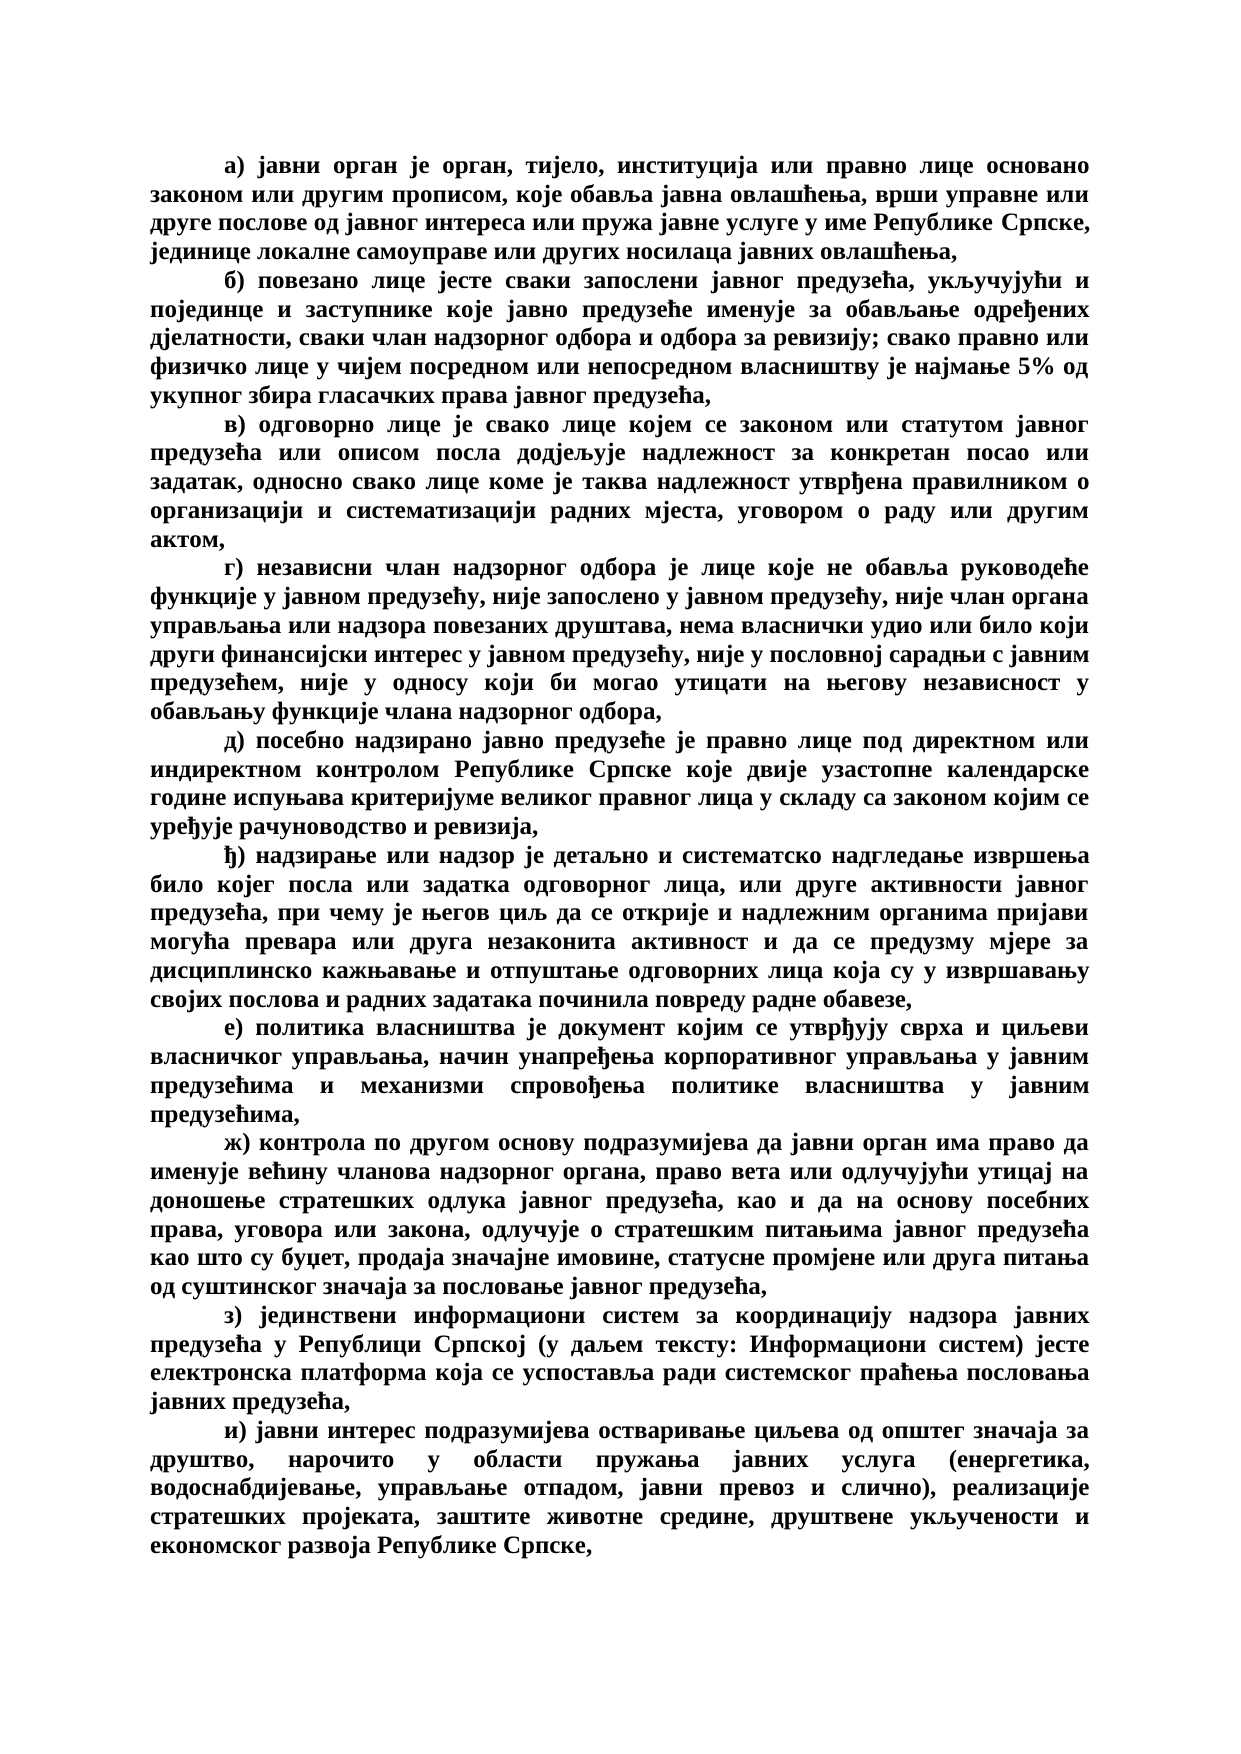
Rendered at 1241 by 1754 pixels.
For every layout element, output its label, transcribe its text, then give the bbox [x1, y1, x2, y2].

text и) јавни интерес подразумијева остваривање циљева од општег значаја за друштво, нарочито у области пружања јавних услуга (енергетика, водоснабдијевање, управљање отпадом, јавни превоз и слично), реализације стратешких пројеката, заштите животне средине, друштвене укључености и економског развоја Републике Српске, [150, 1415, 1090, 1559]
text з) јединствени информациони систем за координацију надзора јавних предузећа у Републици Српској (у даљем тексту: Информациони систем) јесте електронска платформа која се успоставља ради системског праћења пословања јавних предузећа, [150, 1300, 1090, 1415]
text е) политика власништва је документ којим се утврђују сврха и циљеви власничког управљања, начин унапређења корпоративног управљања у јавним предузећима и механизми спровођења политике власништва у јавним предузећима, [150, 1012, 1090, 1127]
text д) посебно надзирано јавно предузеће је правно лице под директном или индиректном контролом Републике Српске које двије узастопне календарске године испуњава критеријуме великог правног лица у складу са законом којим се уређује рачуноводство и ревизија, [150, 725, 1090, 840]
text в) одговорно лице је свако лице којем се законом или статутом јавног предузећа или описом посла додјељује надлежност за конкретан посао или задатак, односно свако лице коме је таква надлежност утврђена правилником о организацији и систематизацији радних мјеста, уговором о раду или другим актом, [150, 409, 1090, 552]
text ж) контрола по другом основу подразумијева да јавни орган има право да именује већину чланова надзорног органа, право вета или одлучујући утицај на доношење стратешких одлука јавног предузећа, као и да на основу посебних права, уговора или закона, одлучује о стратешким питањима јавног предузећа као што су буџет, продаја значајне имовине, статусне промјене или друга питања од суштинског значаја за пословање јавног предузећа, [150, 1127, 1090, 1300]
text г) независни члан надзорног одбора је лице које не обавља руководеће функције у јавном предузећу, није запослено у јавном предузећу, није члан органа управљања или надзора повезаних друштава, нема власнички удио или било који други финансијски интерес у јавном предузећу, није у пословној сарадњи с јавним предузећем, није у односу који би могао утицати на његову независност у обављању функције члана надзорног одбора, [150, 552, 1090, 725]
text а) јавни орган је орган, тијело, институција или правно лице основано законом или другим прописом, које обавља јавна овлашћења, врши управне или друге послове од јавног интереса или пружа јавне услуге у име Републике Српске, јединице локалне самоуправе или других носилаца јавних овлашћења, [150, 150, 1090, 265]
text б) повезано лице јесте сваки запослени јавног предузећа, укључујући и појединце и заступнике које јавно предузеће именује за обављање одређених дјелатности, сваки члан надзорног одбора и одбора за ревизију; свако правно или физичко лице у чијем посредном или непосредном власништву је најмање 5% од укупног збира гласачких права јавног предузећа, [150, 265, 1090, 409]
text ђ) надзирање или надзор је детаљно и систематско надгледање извршења било којег посла или задатка одговорног лица, или друге активности јавног предузећа, при чему је његов циљ да се открије и надлежним органима пријави могућа превара или друга незаконита активност и да се предузму мјере за дисциплинско кажњавање и отпуштање одговорних лица која су у извршавању својих послова и радних задатака починила повреду радне обавезе, [150, 840, 1090, 1012]
